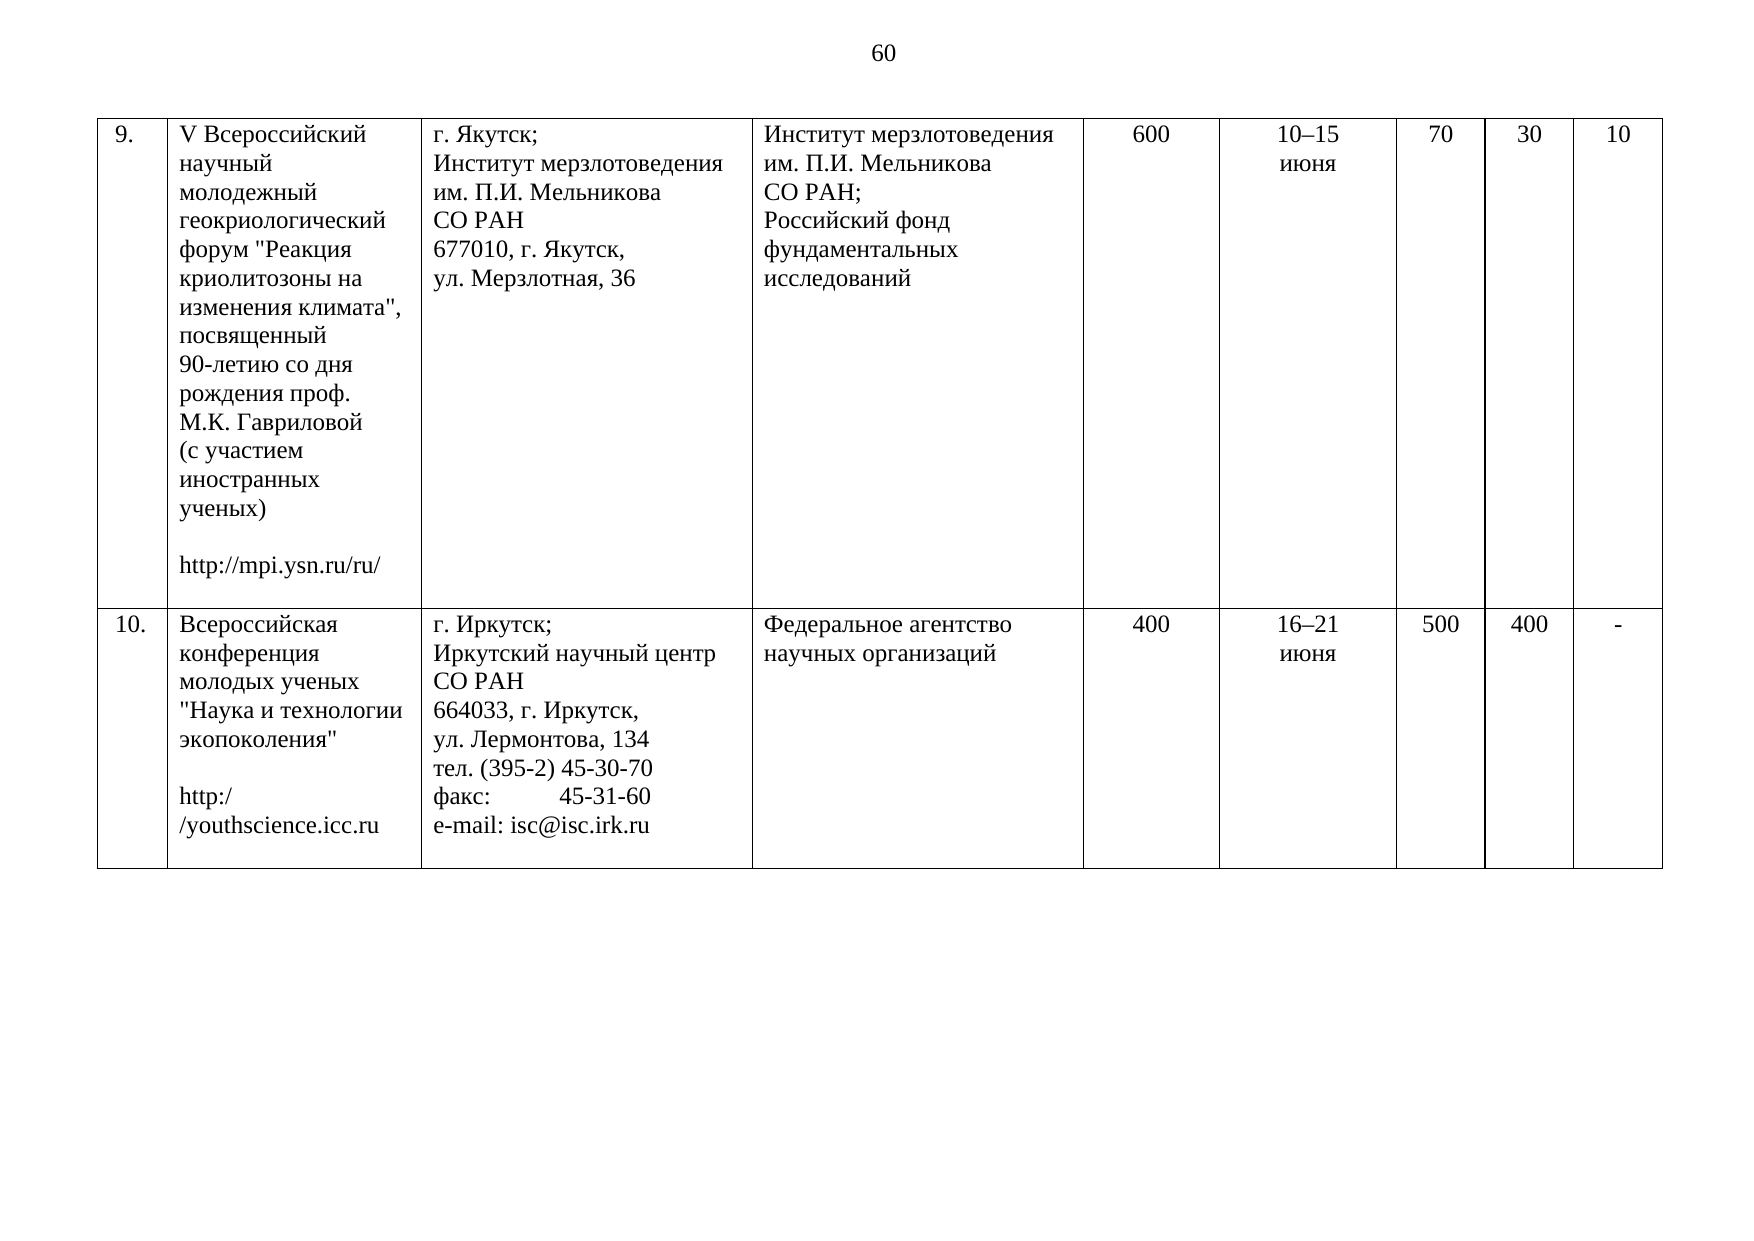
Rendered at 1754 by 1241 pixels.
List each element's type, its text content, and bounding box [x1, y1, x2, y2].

table_cell V Всероссийский научный молодежный геокриологический форум "Реакция криолитозоны на изменения климата", посвященный 90-летию со дня рождения проф. М.К. Гавриловой (с участием иностранных ученых) http://mpi.ysn.ru/ru/ [168, 119, 421, 608]
table_cell Всероссийская конференция молодых ученых "Наука и технологии экопоколения" http://youthscience.icc.ru [168, 609, 421, 868]
table_cell 400 [1486, 609, 1573, 868]
table_cell 10–15 июня [1220, 119, 1396, 608]
table_cell - [1574, 609, 1662, 868]
table_cell 600 [1084, 119, 1219, 608]
table_cell 10 [1574, 119, 1662, 608]
table_cell 500 [1397, 609, 1484, 868]
table_cell г. Иркутск; Иркутский научный центр СО РАН 664033, г. Иркутск, ул. Лермонтова, 134 тел. (395-2) 45-30-70 факс: 45-31-60 e-mail: isc@isc.irk.ru [422, 609, 752, 868]
table_cell 400 [1084, 609, 1219, 868]
table_cell 16–21 июня [1220, 609, 1396, 868]
table_cell 70 [1397, 119, 1484, 608]
table_cell [98, 609, 167, 868]
table_cell [98, 119, 167, 608]
table_cell Институт мерзлотоведения им. П.И. Мельникова СО РАН; Российский фонд фундаментальных исследований [753, 119, 1083, 608]
table_cell Федеральное агентство научных организаций [753, 609, 1083, 868]
table_cell г. Якутск; Институт мерзлотоведения им. П.И. Мельникова СО РАН 677010, г. Якутск, ул. Мерзлотная, 36 [422, 119, 752, 608]
table_cell 30 [1486, 119, 1573, 608]
